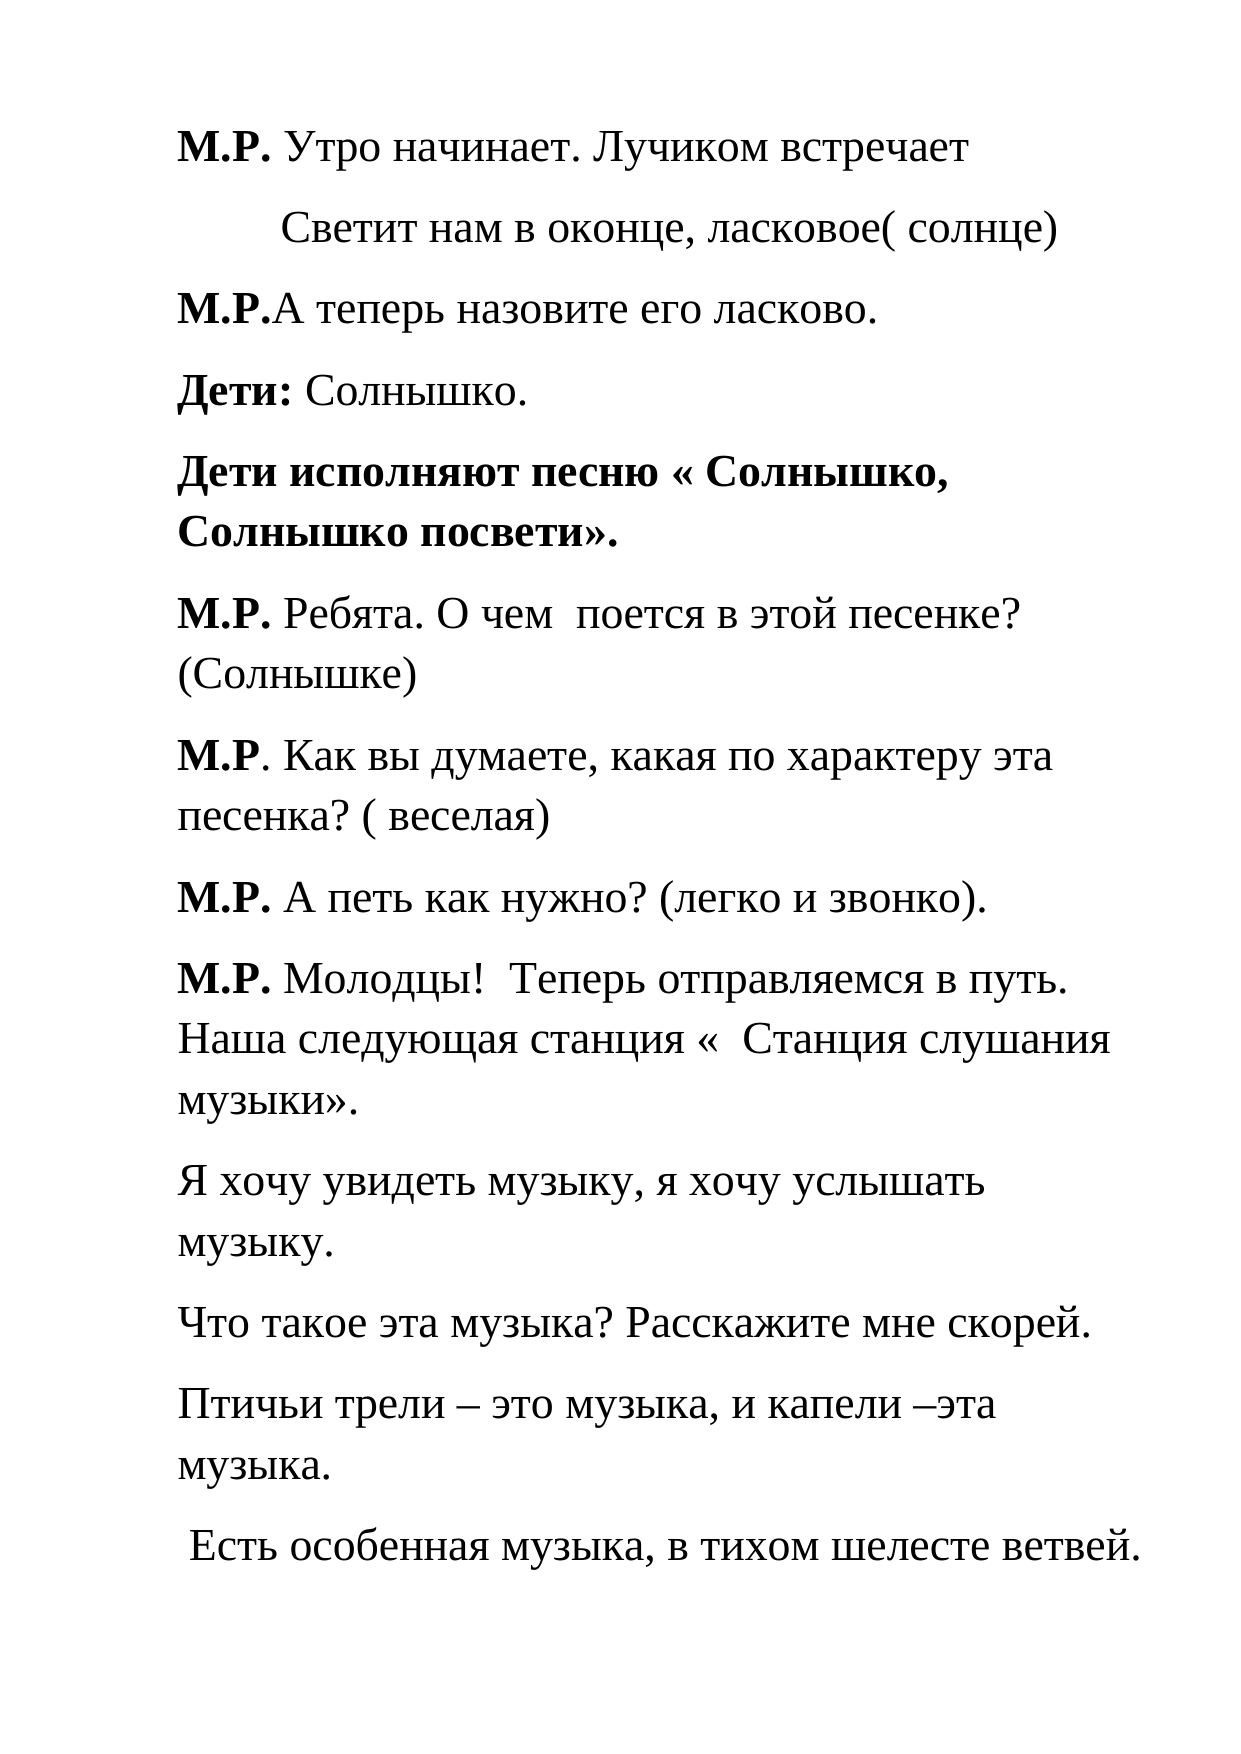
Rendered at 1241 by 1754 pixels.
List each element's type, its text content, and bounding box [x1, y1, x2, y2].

text М.Р.А теперь назовите его ласково. [177, 281, 1152, 333]
text М.Р. А петь как нужно? (легко и звонко). [177, 869, 1152, 922]
text Есть особенная музыка, в тихом шелесте ветвей. [177, 1518, 1152, 1571]
text М.Р. Утро начинает. Лучиком встречает [177, 118, 1152, 171]
text Светит нам в оконце, ласковое( солнце) [177, 199, 1152, 252]
text Я хочу увидеть музыку, я хочу услышать музыку. [177, 1153, 1152, 1266]
text Дети исполняют песню « Солнышко, Солнышко посвети». [177, 443, 1152, 557]
text Что такое эта музыка? Расскажите мне скорей. [177, 1295, 1152, 1347]
text М.Р. Как вы думаете, какая по характеру эта песенка? ( веселая) [177, 727, 1152, 841]
text Дети: Солнышко. [177, 362, 1152, 415]
text М.Р. Ребята. О чем поется в этой песенке? (Солнышке) [177, 585, 1152, 699]
text Птичьи трели – это музыка, и капели –эта музыка. [177, 1376, 1152, 1489]
text М.Р. Молодцы! Теперь отправляемся в путь. Наша следующая станция « Станция слушания музыки». [177, 951, 1152, 1124]
